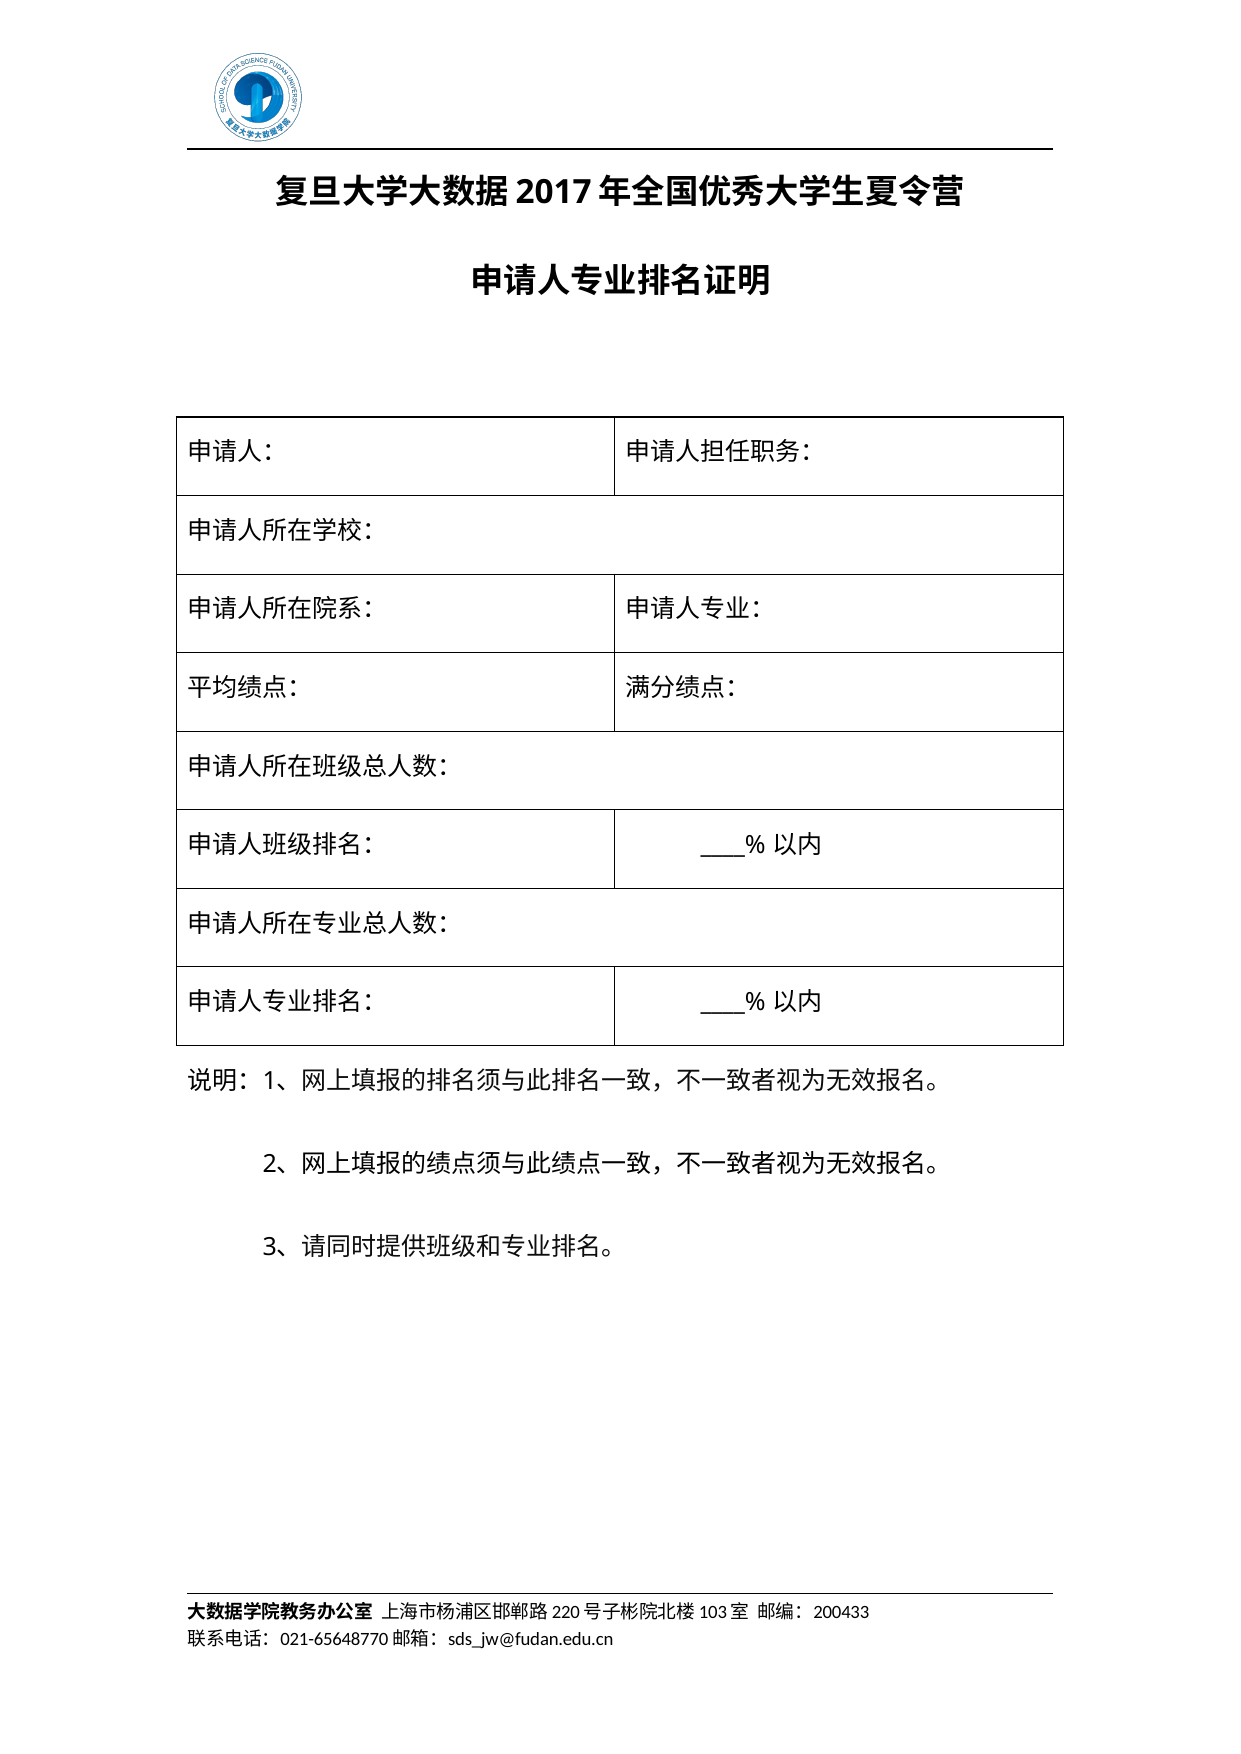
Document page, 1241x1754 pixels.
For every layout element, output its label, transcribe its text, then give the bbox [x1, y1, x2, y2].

table_header 申请人担任职务： [615, 418, 1063, 495]
table_cell 平均绩点： [177, 653, 614, 731]
table_cell 申请人所在院系： [177, 575, 614, 652]
text 复旦大学大数据2017年全国优秀大学生夏令营 [187, 156, 1053, 221]
picture [187, 49, 303, 146]
text 说明：1、网上填报的排名须与此排名一致，不一致者视为无效报名。 [187, 1046, 1053, 1111]
table_cell ____% 以内 [615, 810, 1063, 888]
table_cell 申请人所在学校： [177, 496, 1063, 573]
table_header 申请人： [177, 418, 614, 495]
table_cell 申请人所在班级总人数： [177, 732, 1063, 809]
table_cell 申请人所在专业总人数： [177, 889, 1063, 966]
table_cell 申请人专业： [615, 575, 1063, 652]
table_cell 申请人班级排名： [177, 810, 614, 888]
text 3、请同时提供班级和专业排名。 [187, 1212, 1053, 1277]
table_cell ____% 以内 [615, 967, 1063, 1045]
text 2、网上填报的绩点须与此绩点一致，不一致者视为无效报名。 [187, 1129, 1053, 1194]
table_cell 满分绩点： [615, 653, 1063, 731]
text 申请人专业排名证明 [187, 245, 1053, 310]
table_cell 申请人专业排名： [177, 967, 614, 1045]
